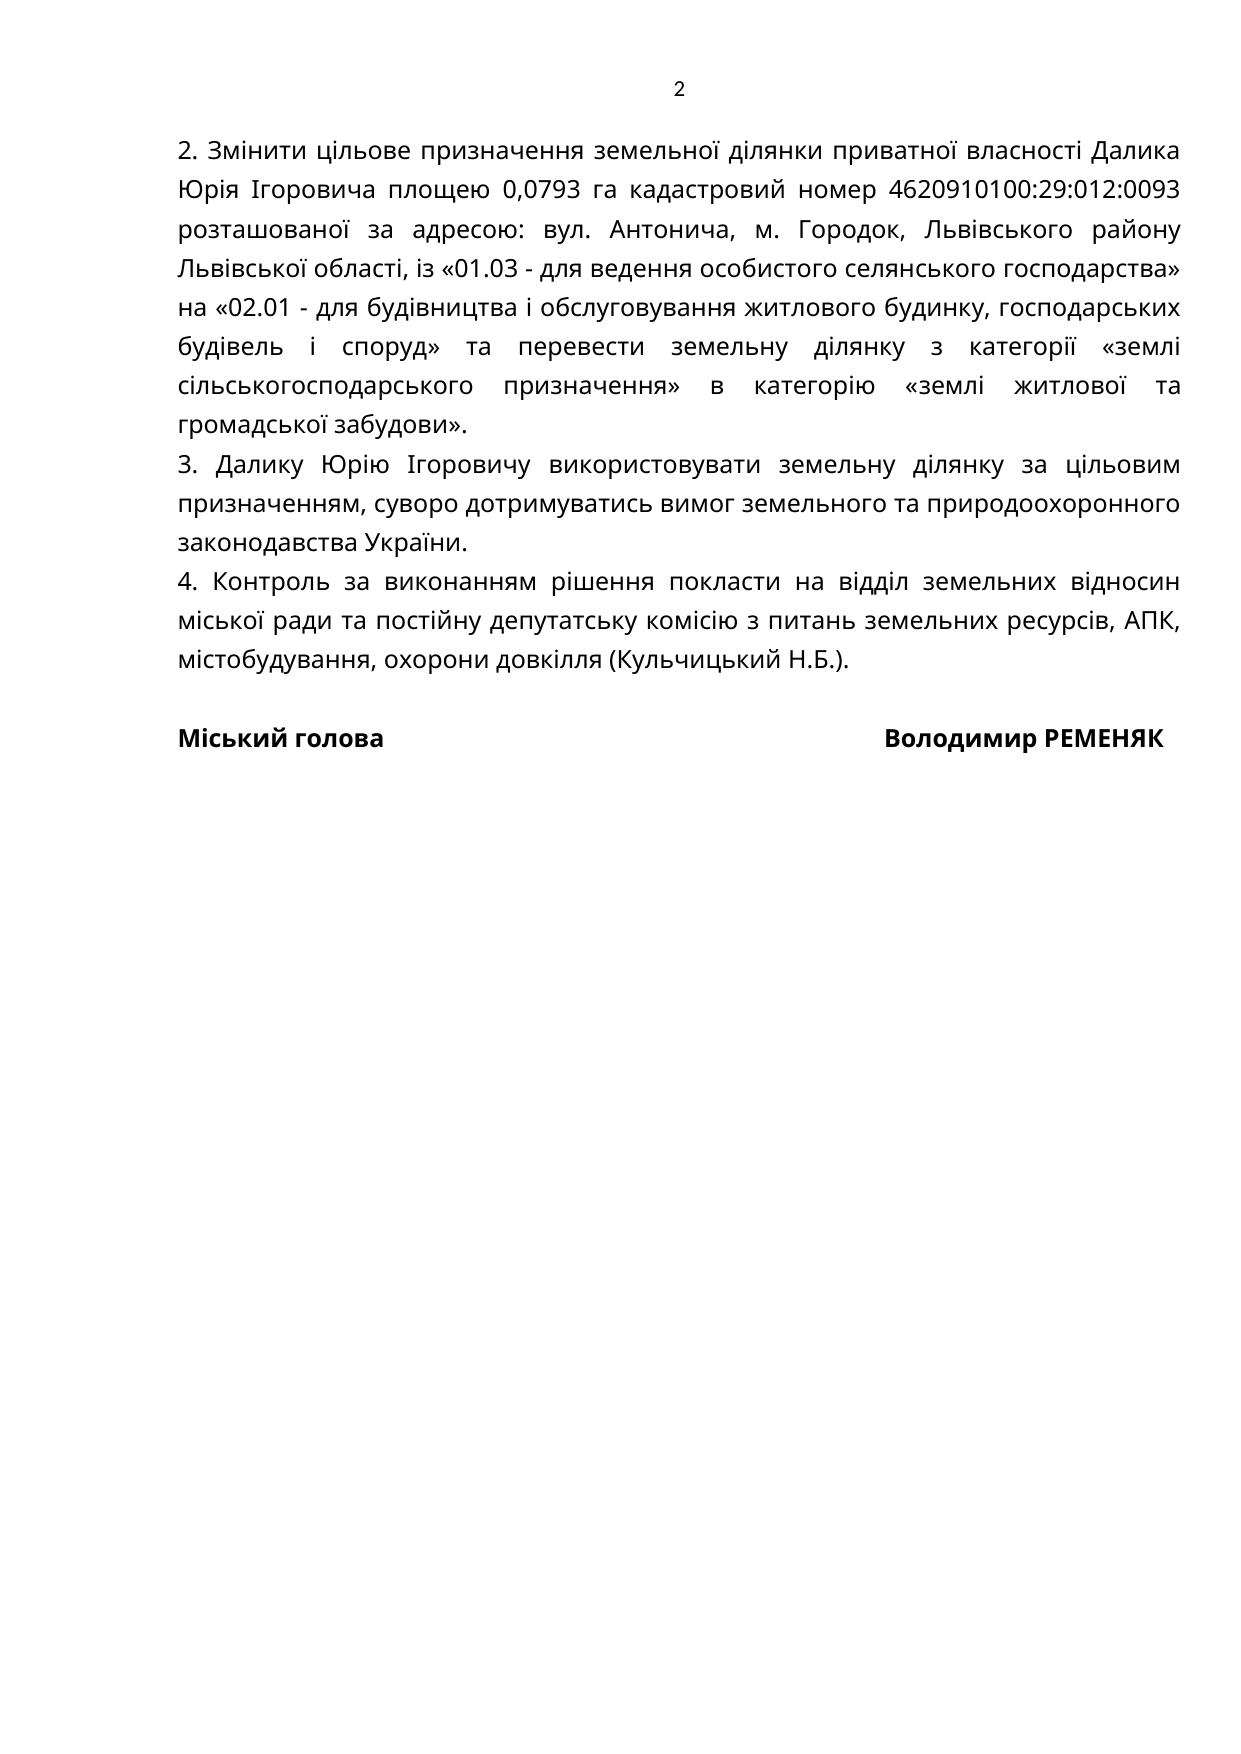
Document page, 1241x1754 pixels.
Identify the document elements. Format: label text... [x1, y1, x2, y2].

text Міський голова Володимир РЕМЕНЯК [177, 721, 1181, 754]
text 2. Змінити цільове призначення земельної ділянки приватної власності Далика Юрія Ігоровича площею 0,0793 га кадастровий номер 4620910100:29:012:0093 розташованої за адресою: вул. Антонича, м. Городок, Львівського району Львівської області, із «01.03 - для ведення особистого селянського господарства» на «02.01 - для будівництва і обслуговування житлового будинку, господарських будівель і споруд» та перевести земельну ділянку з категорії «землі сільськогосподарського призначення» в категорію «землі житлової та громадської забудови». [177, 133, 1182, 441]
text 4. Контроль за виконанням рішення покласти на відділ земельних відносин міської ради та постійну депутатську комісію з питань земельних ресурсів, АПК, містобудування, охорони довкілля (Кульчицький Н.Б.). [177, 564, 1182, 676]
text 3. Далику Юрію Ігоровичу використовувати земельну ділянку за цільовим призначенням, суворо дотримуватись вимог земельного та природоохоронного законодавства України. [177, 446, 1182, 559]
